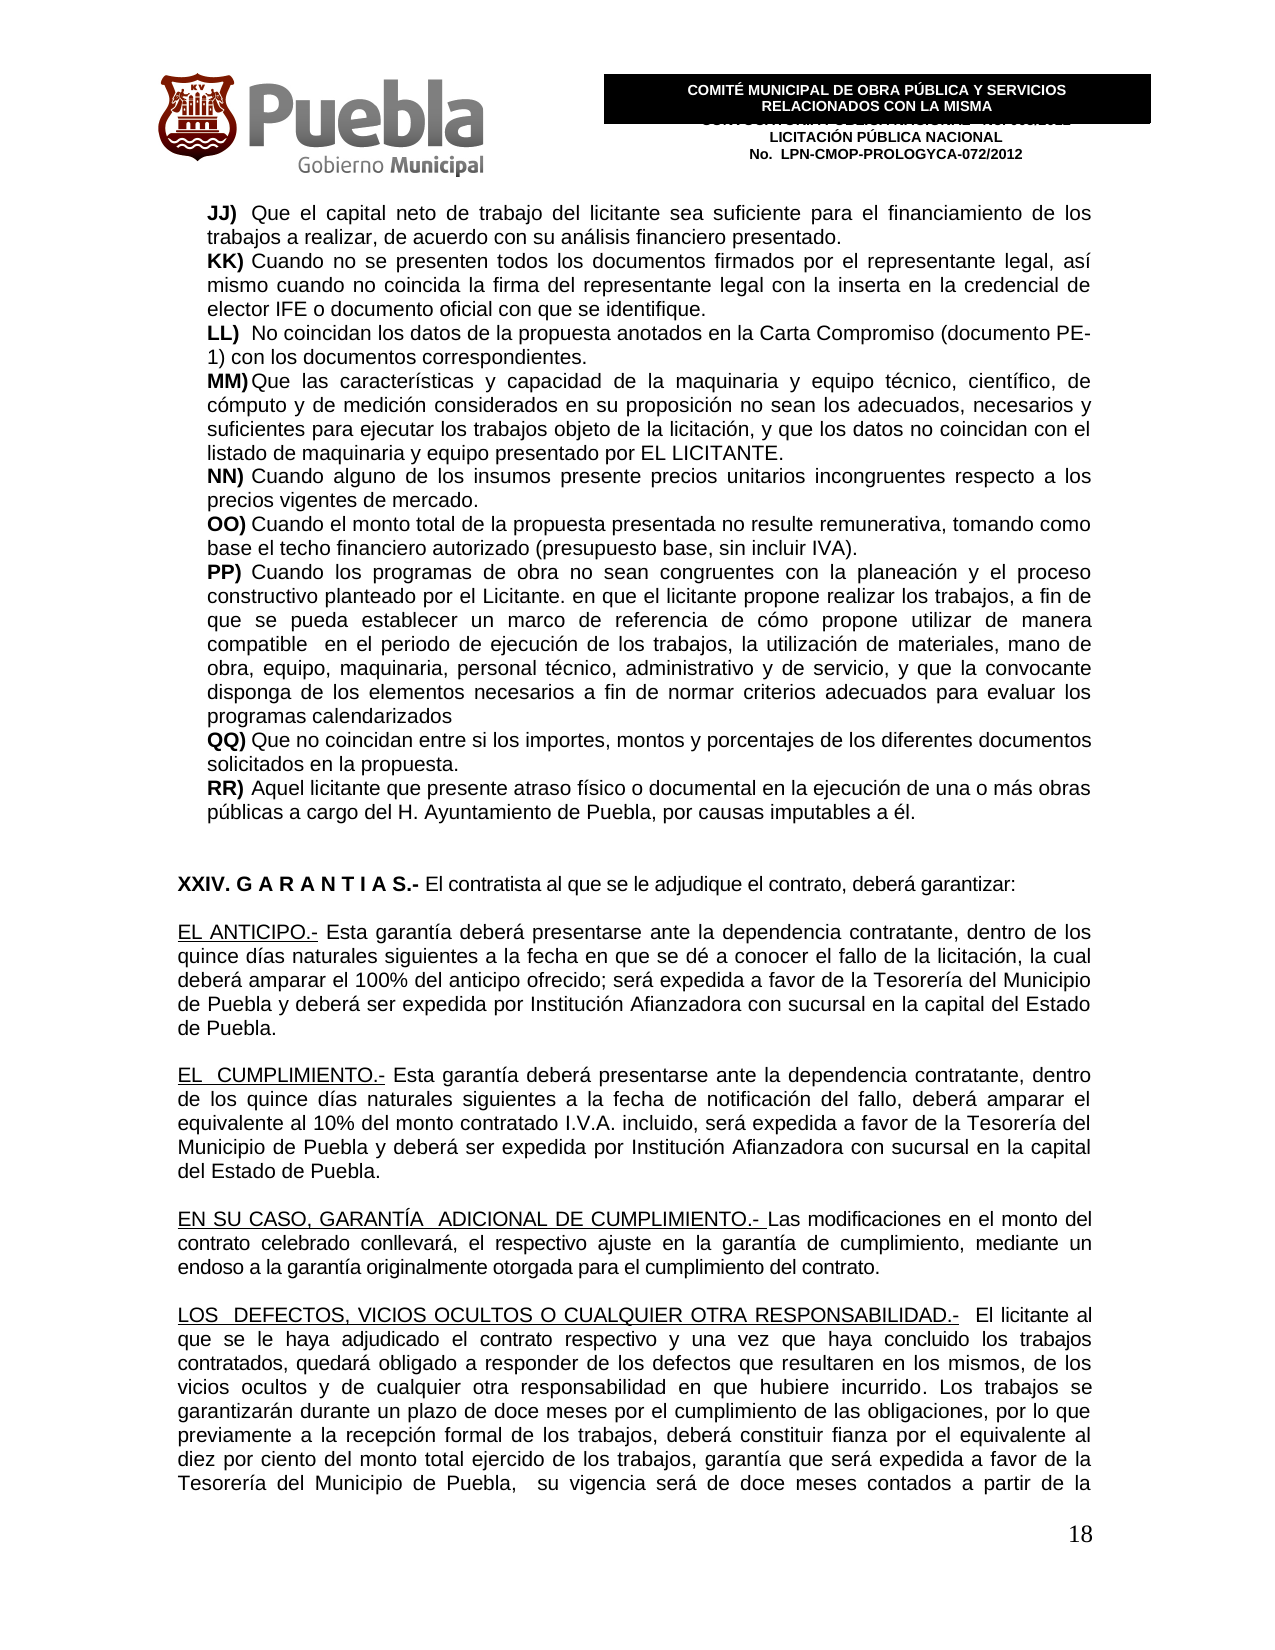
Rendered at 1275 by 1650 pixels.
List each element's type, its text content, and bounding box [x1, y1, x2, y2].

text EL ANTICIPO.- Esta garantía deberá presentarse ante la dependencia contratante, dentro de los quince días naturales siguientes a la fecha en que se dé a conocer el fallo de la licitación, la cual deberá amparar el 100% del anticipo ofrecido; será expedida a favor de la Tesorería del Municipio de Puebla y deberá ser expedida por Institución Afianzadora con sucursal en la capital del Estado de Puebla. [177, 919, 1093, 1039]
list Cuando los programas de obra no sean congruentes con la planeación y el proceso constructivo planteado por el Licitante. en que el licitante propone realizar los trabajos, a fin de que se pueda establecer un marco de referencia de cómo propone utilizar de manera compatible en el periodo de ejecución de los trabajos, la utilización de materiales, mano de obra, equipo, maquinaria, personal técnico, administrativo y de servicio, y que la convocante disponga de los elementos necesarios a fin de normar criterios adecuados para evaluar los programas calendarizados [207, 560, 1093, 728]
list Cuando no se presenten todos los documentos firmados por el representante legal, así mismo cuando no coincida la firma del representante legal con la inserta en la credencial de elector IFE o documento oficial con que se identifique. [207, 249, 1093, 321]
list Que las características y capacidad de la maquinaria y equipo técnico, científico, de cómputo y de medición considerados en su proposición no sean los adecuados, necesarios y suficientes para ejecutar los trabajos objeto de la licitación, y que los datos no coincidan con el listado de maquinaria y equipo presentado por EL LICITANTE. [207, 368, 1093, 464]
text EN SU CASO, GARANTÍA ADICIONAL DE CUMPLIMIENTO.- Las modificaciones en el monto del contrato celebrado conllevará, el respectivo ajuste en la garantía de cumplimiento, mediante un endoso a la garantía originalmente otorgada para el cumplimiento del contrato. [177, 1207, 1093, 1279]
list Cuando alguno de los insumos presente precios unitarios incongruentes respecto a los precios vigentes de mercado. [207, 464, 1093, 512]
list Cuando el monto total de la propuesta presentada no resulte remunerativa, tomando como base el techo financiero autorizado (presupuesto base, sin incluir IVA). [207, 512, 1093, 560]
list Que el capital neto de trabajo del licitante sea suficiente para el financiamiento de los trabajos a realizar, de acuerdo con su análisis financiero presentado. [207, 201, 1093, 249]
text EL CUMPLIMIENTO.- Esta garantía deberá presentarse ante la dependencia contratante, dentro de los quince días naturales siguientes a la fecha de notificación del fallo, deberá amparar el equivalente al 10% del monto contratado I.V.A. incluido, será expedida a favor de la Tesorería del Municipio de Puebla y deberá ser expedida por Institución Afianzadora con sucursal en la capital del Estado de Puebla. [177, 1063, 1093, 1183]
list Que no coincidan entre si los importes, montos y porcentajes de los diferentes documentos solicitados en la propuesta. [207, 728, 1093, 776]
text XXIV. G A R A N T I A S.- El contratista al que se le adjudique el contrato, deberá garantizar: [177, 872, 1105, 896]
picture [158, 73, 484, 177]
list Aquel licitante que presente atraso físico o documental en la ejecución de una o más obras públicas a cargo del H. Ayuntamiento de Puebla, por causas imputables a él. [207, 776, 1093, 824]
list No coincidan los datos de la propuesta anotados en la Carta Compromiso (documento PE-1) con los documentos correspondientes. [207, 321, 1093, 368]
